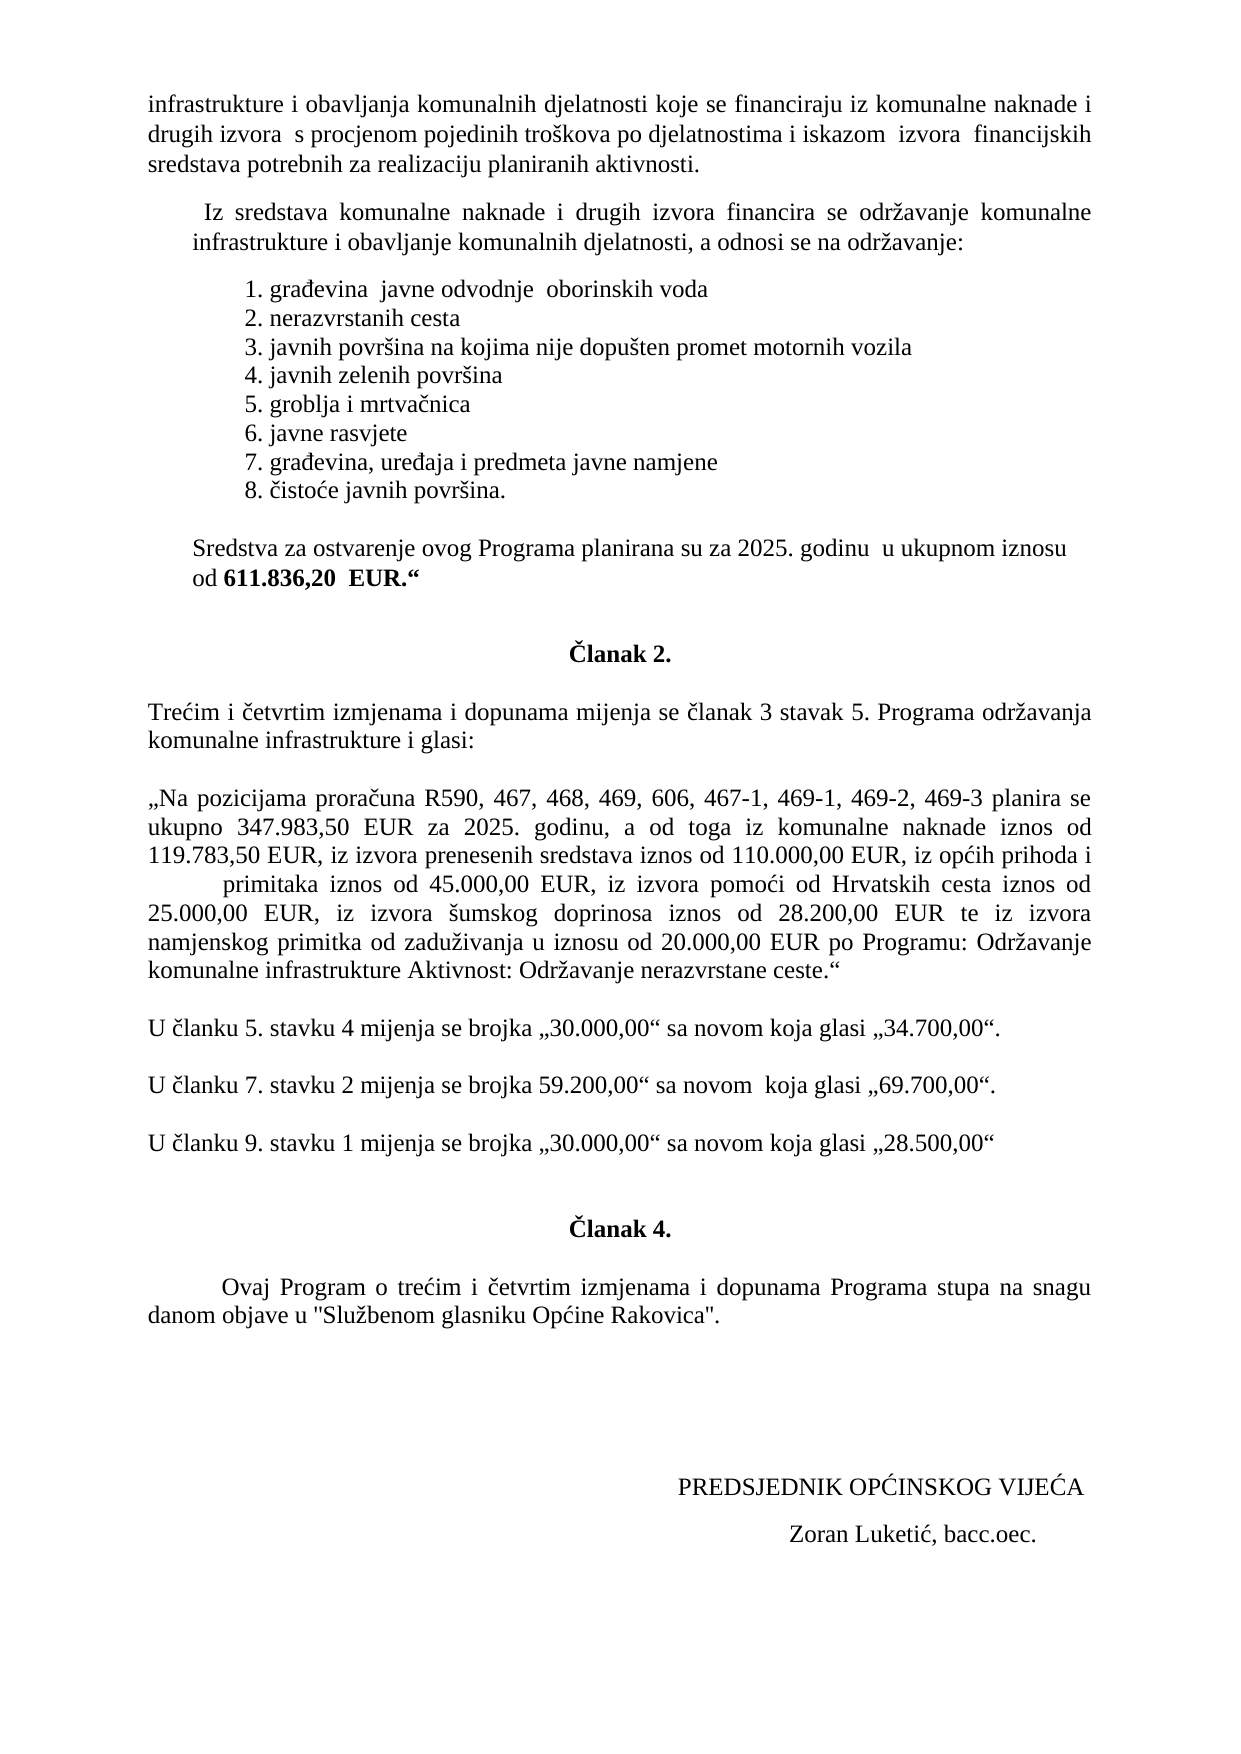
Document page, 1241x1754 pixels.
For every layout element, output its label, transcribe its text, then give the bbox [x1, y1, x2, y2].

list 3. javnih površina na kojima nije dopušten promet motornih vozila [244, 332, 1093, 360]
list 6. javne rasvjete [244, 418, 1093, 447]
text infrastrukture i obavljanja komunalnih djelatnosti koje se financiraju iz komunalne naknade i drugih izvora s procjenom pojedinih troškova po djelatnostima i iskazom izvora financijskih sredstava potrebnih za realizaciju planiranih aktivnosti. [148, 89, 1093, 178]
text Ovaj Program o trećim i četvrtim izmjenama i dopunama Programa stupa na snagu danom objave u ''Službenom glasniku Općine Rakovica''. [148, 1272, 1093, 1329]
text Članak 4. [148, 1214, 1093, 1243]
text U članku 9. stavku 1 mijenja se brojka „30.000,00“ sa novom koja glasi „28.500,00“ [148, 1128, 1093, 1157]
text U članku 5. stavku 4 mijenja se brojka „30.000,00“ sa novom koja glasi „34.700,00“. [148, 1013, 1093, 1042]
text U članku 7. stavku 2 mijenja se brojka 59.200,00“ sa novom koja glasi „69.700,00“. [148, 1070, 1093, 1099]
list 8. čistoće javnih površina. [244, 475, 1093, 504]
list 7. građevina, uređaja i predmeta javne namjene [244, 447, 1093, 475]
list 2. nerazvrstanih cesta [244, 303, 1093, 332]
list 4. javnih zelenih površina [244, 360, 1093, 389]
text PREDSJEDNIK OPĆINSKOG VIJEĆA [516, 1472, 1093, 1501]
list 1. građevina javne odvodnje oborinskih voda [244, 274, 1093, 303]
list Sredstva za ostvarenje ovog Programa planirana su za 2025. godinu u ukupnom iznosu od 611.836,20 EUR.“ [192, 533, 1093, 592]
text Zoran Luketić, bacc.oec. [590, 1519, 1093, 1548]
text „Na pozicijama proračuna R590, 467, 468, 469, 606, 467-1, 469-1, 469-2, 469-3 planira se ukupno 347.983,50 EUR za 2025. godinu, a od toga iz komunalne naknade iznos od 119.783,50 EUR, iz izvora prenesenih sredstava iznos od 110.000,00 EUR, iz općih prihoda i primitaka iznos od 45.000,00 EUR, iz izvora pomoći od Hrvatskih cesta iznos od 25.000,00 EUR, iz izvora šumskog doprinosa iznos od 28.200,00 EUR te iz izvora namjenskog primitka od zaduživanja u iznosu od 20.000,00 EUR po Programu: Održavanje komunalne infrastrukture Aktivnost: Održavanje nerazvrstane ceste.“ [148, 783, 1093, 984]
text Članak 2. [148, 639, 1093, 668]
list 5. groblja i mrtvačnica [244, 389, 1093, 418]
text Iz sredstava komunalne naknade i drugih izvora financira se održavanje komunalne infrastrukture i obavljanje komunalnih djelatnosti, a odnosi se na održavanje: [192, 197, 1093, 256]
text Trećim i četvrtim izmjenama i dopunama mijenja se članak 3 stavak 5. Programa održavanja komunalne infrastrukture i glasi: [148, 697, 1093, 754]
